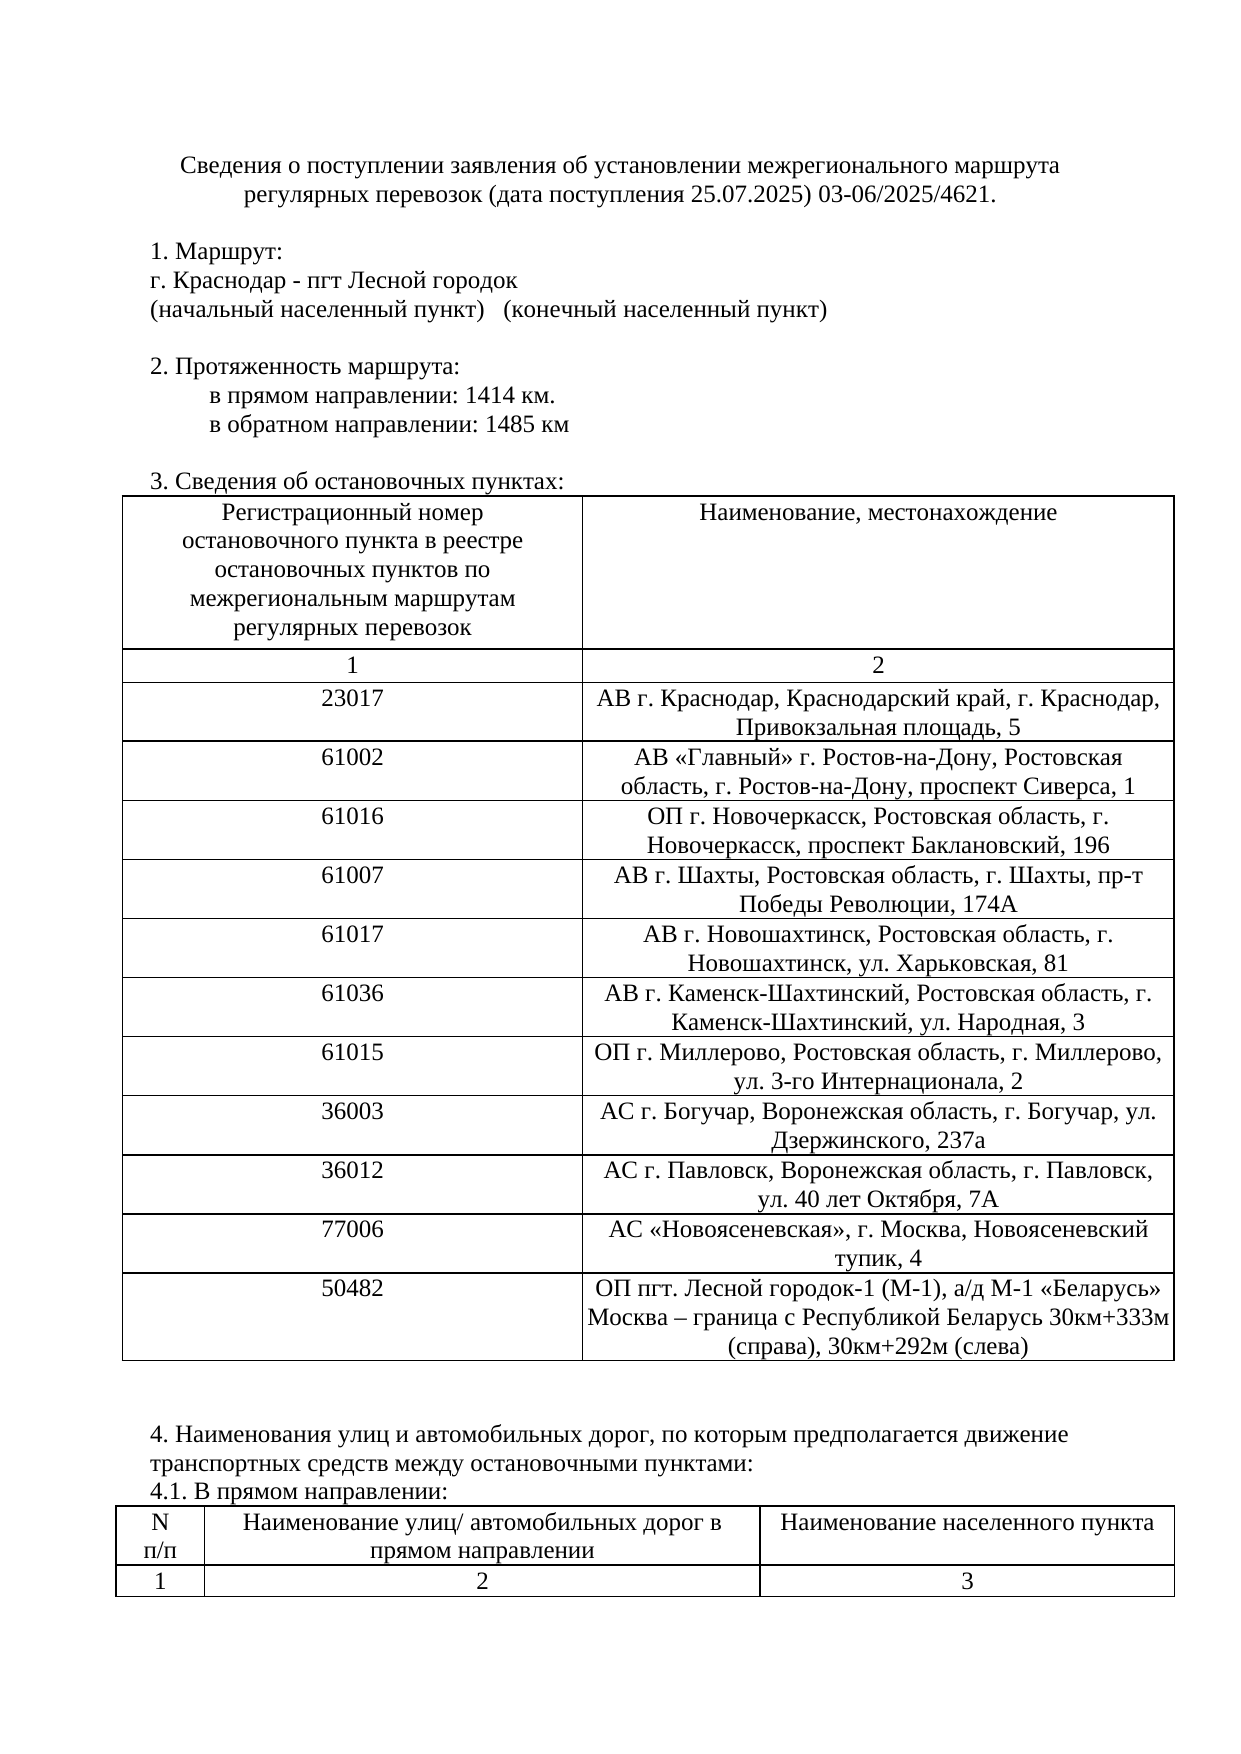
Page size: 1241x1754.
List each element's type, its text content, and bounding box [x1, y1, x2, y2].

table_cell АС г. Павловск, Воронежская область, г. Павловск, ул. 40 лет Октября, 7А [583, 1156, 1173, 1213]
table_header Наименование, местонахождение [583, 497, 1173, 648]
table_cell 50482 [123, 1274, 582, 1360]
table_header Регистрационный номер остановочного пункта в реестре остановочных пунктов по межрегиональным маршрутам регулярных перевозок [123, 497, 582, 648]
table_cell АВ г. Каменск-Шахтинский, Ростовская область, г. Каменск-Шахтинский, ул. Народная, 3 [583, 978, 1173, 1036]
table_cell ОП г. Миллерово, Ростовская область, г. Миллерово, ул. 3-го Интернационала, 2 [583, 1037, 1173, 1095]
table_cell 77006 [123, 1215, 582, 1272]
table_cell 61036 [123, 978, 582, 1036]
table_cell 61007 [123, 860, 582, 918]
table_cell 23017 [123, 683, 582, 740]
text г. Краснодар - пгт Лесной городок [150, 265, 1090, 294]
table_cell АВ г. Краснодар, Краснодарский край, г. Краснодар, Привокзальная площадь, 5 [583, 683, 1173, 740]
table_cell 3 [761, 1566, 1174, 1596]
table_cell 1 [123, 650, 582, 681]
table_header Наименование улиц/ автомобильных дорог в прямом направлении [205, 1507, 759, 1564]
table_cell 61015 [123, 1037, 582, 1095]
table_cell 36003 [123, 1096, 582, 1154]
table_cell АВ «Главный» г. Ростов-на-Дону, Ростовская область, г. Ростов-на-Дону, проспект Сиверса, 1 [583, 742, 1173, 799]
text 2. Протяженность маршрута: [150, 351, 1090, 380]
table_cell АС г. Богучар, Воронежская область, г. Богучар, ул. Дзержинского, 237а [583, 1096, 1173, 1154]
text в обратном направлении: 1485 км [150, 409, 1090, 437]
table_cell АС «Новоясеневская», г. Москва, Новоясеневский тупик, 4 [583, 1215, 1173, 1272]
table_header Наименование населенного пункта [761, 1507, 1174, 1564]
table_cell АВ г. Шахты, Ростовская область, г. Шахты, пр-т Победы Революции, 174А [583, 860, 1173, 918]
table_cell 2 [583, 650, 1173, 681]
table_cell 2 [205, 1566, 759, 1596]
text (начальный населенный пункт) (конечный населенный пункт) [150, 294, 1090, 322]
table_cell 61017 [123, 919, 582, 977]
text 4. Наименования улиц и автомобильных дорог, по которым предполагается движение транспортных средств между остановочными пунктами: [150, 1419, 1090, 1476]
table_header N п/п [117, 1507, 204, 1564]
table_cell ОП г. Новочеркасск, Ростовская область, г. Новочеркасск, проспект Баклановский, 196 [583, 801, 1173, 858]
table_cell 1 [117, 1566, 204, 1596]
text 1. Маршрут: [150, 236, 1090, 265]
table_cell 36012 [123, 1156, 582, 1213]
text 4.1. В прямом направлении: [150, 1476, 1090, 1505]
text в прямом направлении: 1414 км. [150, 380, 1090, 409]
table_cell АВ г. Новошахтинск, Ростовская область, г. Новошахтинск, ул. Харьковская, 81 [583, 919, 1173, 977]
text Сведения о поступлении заявления об установлении межрегионального маршрута регулярных перевозок (дата поступления 25.07.2025) 03-06/2025/4621. [150, 150, 1090, 207]
text 3. Сведения об остановочных пунктах: [150, 466, 1090, 495]
table_cell 61002 [123, 742, 582, 799]
table_cell ОП пгт. Лесной городок-1 (М-1), а/д М-1 «Беларусь» Москва – граница с Республикой Беларусь 30км+333м (справа), 30км+292м (слева) [583, 1274, 1173, 1360]
table_cell 61016 [123, 801, 582, 858]
